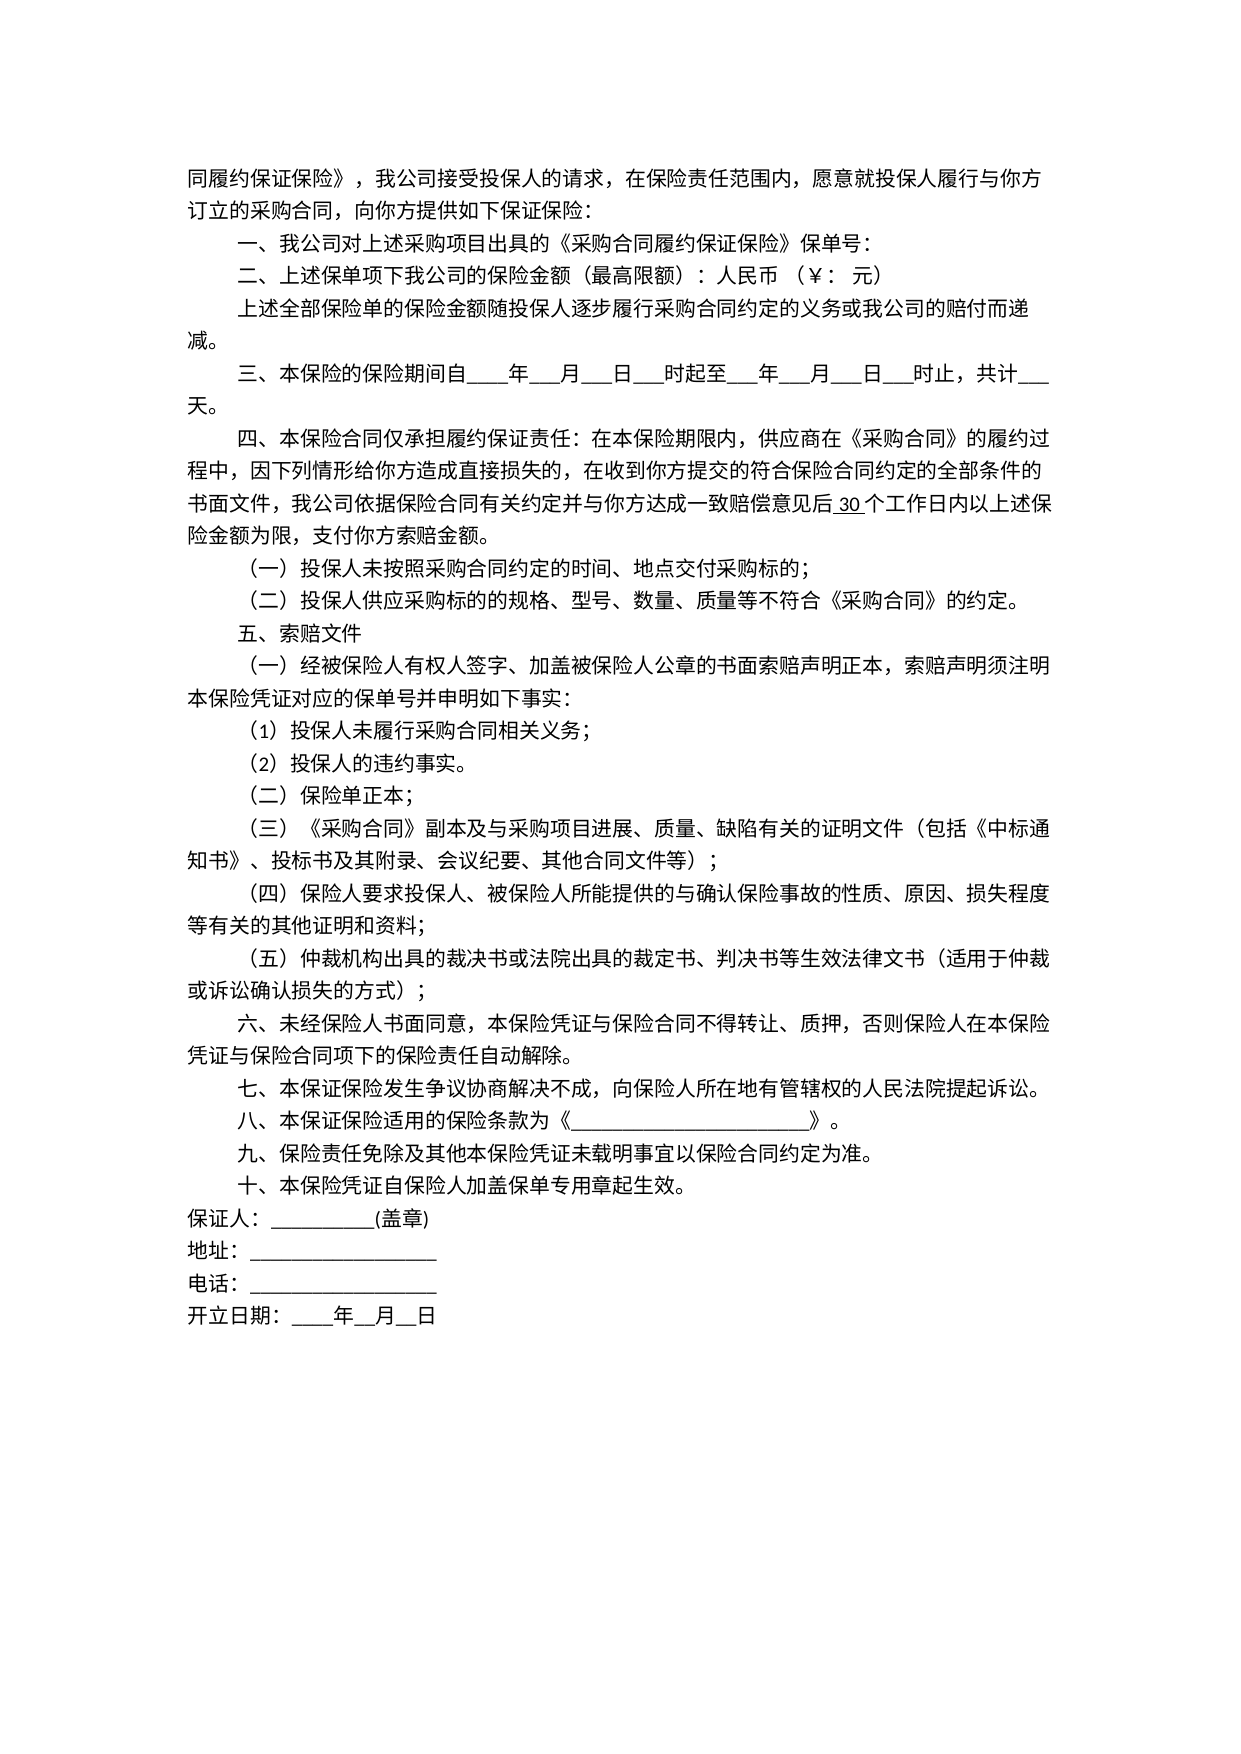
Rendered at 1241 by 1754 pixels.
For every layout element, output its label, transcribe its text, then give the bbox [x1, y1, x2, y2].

text （五）仲裁机构出具的裁决书或法院出具的裁定书、判决书等生效法律文书（适用于仲裁或诉讼确认损失的方式）； [187, 942, 1053, 1007]
text 二、上述保单项下我公司的保险金额（最高限额）：人民币 （￥： 元） [187, 259, 1053, 292]
text 九、保险责任免除及其他本保险凭证未载明事宜以保险合同约定为准。 [187, 1137, 1053, 1169]
text （一）投保人未按照采购合同约定的时间、地点交付采购标的； [187, 552, 1053, 584]
text 地址：__________________ [187, 1234, 1053, 1267]
text （二）保险单正本； [187, 779, 1053, 812]
text 三、本保险的保险期间自____年___月___日___时起至___年___月___日___时止，共计___天。 [187, 357, 1053, 422]
text 保证人：__________(盖章) [187, 1202, 1053, 1234]
text 上述全部保险单的保险金额随投保人逐步履行采购合同约定的义务或我公司的赔付而递减。 [187, 292, 1053, 357]
text 开立日期：____年__月__日 [187, 1299, 1053, 1332]
text 电话：__________________ [187, 1267, 1053, 1299]
text 七、本保证保险发生争议协商解决不成，向保险人所在地有管辖权的人民法院提起诉讼。 [187, 1072, 1053, 1104]
text （四）保险人要求投保人、被保险人所能提供的与确认保险事故的性质、原因、损失程度等有关的其他证明和资料； [187, 877, 1053, 942]
text 五、索赔文件 [187, 617, 1053, 649]
text （1）投保人未履行采购合同相关义务； [187, 714, 1053, 747]
text 十、本保险凭证自保险人加盖保单专用章起生效。 [187, 1169, 1053, 1202]
text （一）经被保险人有权人签字、加盖被保险人公章的书面索赔声明正本，索赔声明须注明本保险凭证对应的保单号并申明如下事实： [187, 649, 1053, 714]
text （二）投保人供应采购标的的规格、型号、数量、质量等不符合《采购合同》的约定。 [187, 584, 1053, 617]
text 六、未经保险人书面同意，本保险凭证与保险合同不得转让、质押，否则保险人在本保险凭证与保险合同项下的保险责任自动解除。 [187, 1007, 1053, 1072]
text （2）投保人的违约事实。 [187, 747, 1053, 779]
text 一、我公司对上述采购项目出具的《采购合同履约保证保险》保单号： [187, 227, 1053, 259]
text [187, 162, 1053, 227]
text 八、本保证保险适用的保险条款为《_______________________》。 [187, 1104, 1053, 1137]
text 四、本保险合同仅承担履约保证责任：在本保险期限内，供应商在《采购合同》的履约过程中，因下列情形给你方造成直接损失的，在收到你方提交的符合保险合同约定的全部条件的书面文件，我公司依据保险合同有关约定并与你方达成一致赔偿意见后 30 个工作日内以上述保险金额为限，支付你方索赔金额。 [187, 422, 1053, 552]
text （三）《采购合同》副本及与采购项目进展、质量、缺陷有关的证明文件（包括《中标通知书》、投标书及其附录、会议纪要、其他合同文件等）； [187, 812, 1053, 877]
